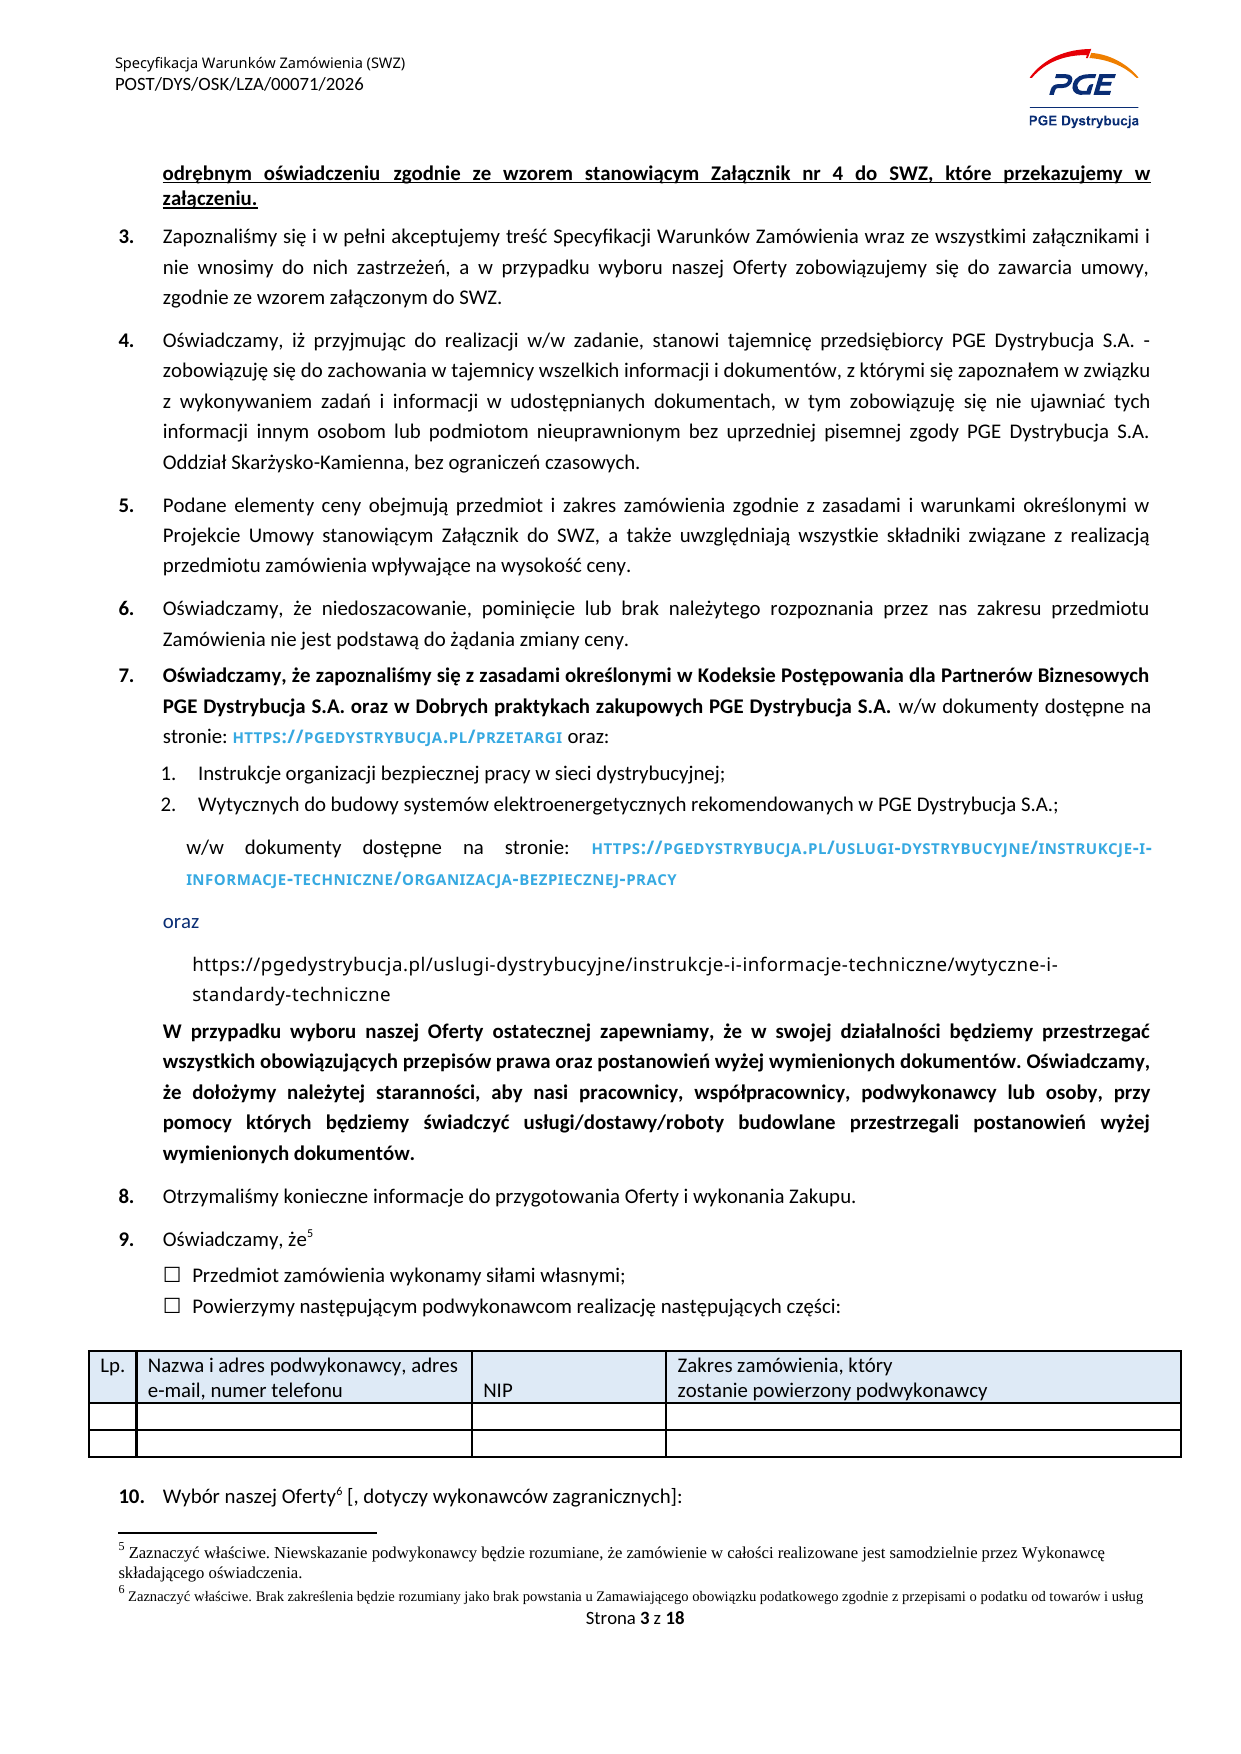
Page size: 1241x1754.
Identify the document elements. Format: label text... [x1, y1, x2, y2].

table_cell [138, 1404, 471, 1429]
list Oświadczamy, że zapoznaliśmy się z zasadami określonymi w Kodeksie Postępowania dla Partnerów Biznesowych PGE Dystrybucja S.A. oraz w Dobrych praktykach zakupowych PGE Dystrybucja S.A. w/w dokumenty dostępne na stronie: https://pgedystrybucja.pl/przetargi oraz: [118, 663, 1152, 749]
text oraz [163, 908, 1152, 933]
list Instrukcje organizacji bezpiecznej pracy w sieci dystrybucyjnej; [160, 761, 1152, 786]
text w/w dokumenty dostępne na stronie: https://pgedystrybucja.pl/uslugi-dystrybucyjne/instrukcje-i-informacje-techniczne/organizacja-bezpiecznej-pracy [186, 834, 1152, 890]
text Przedmiot zamówienia wykonamy siłami własnymi; [163, 1262, 1181, 1287]
table_header Lp. [90, 1352, 135, 1402]
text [162, 159, 1152, 211]
table_cell [473, 1431, 665, 1456]
table_cell [138, 1431, 471, 1456]
table_cell [90, 1431, 135, 1456]
text Powierzymy następującym podwykonawcom realizację następujących części: [163, 1294, 1181, 1319]
table_cell [90, 1404, 135, 1429]
list Oświadczamy, iż przyjmując do realizacji w/w zadanie, stanowi tajemnicę przedsiębiorcy PGE Dystrybucja S.A. - zobowiązuję się do zachowania w tajemnicy wszelkich informacji i dokumentów, z którymi się zapoznałem w związku z wykonywaniem zadań i informacji w udostępnianych dokumentach, w tym zobowiązuję się nie ujawniać tych informacji innym osobom lub podmiotom nieuprawnionym bez uprzedniej pisemnej zgody PGE Dystrybucja S.A. Oddział Skarżysko-Kamienna, bez ograniczeń czasowych. [118, 327, 1152, 474]
list Wytycznych do budowy systemów elektroenergetycznych rekomendowanych w PGE Dystrybucja S.A.; [160, 791, 1152, 816]
table_header Nazwa i adres podwykonawcy, adres e-mail, numer telefonu [138, 1352, 471, 1402]
list Oświadczamy, że niedoszacowanie, pominięcie lub brak należytego rozpoznania przez nas zakresu przedmiotu Zamówienia nie jest podstawą do żądania zmiany ceny. [118, 596, 1152, 651]
list Podane elementy ceny obejmują przedmiot i zakres zamówienia zgodnie z zasadami i warunkami określonymi w Projekcie Umowy stanowiącym Załącznik do SWZ, a także uwzględniają wszystkie składniki związane z realizacją przedmiotu zamówienia wpływające na wysokość ceny. [118, 492, 1152, 578]
list Otrzymaliśmy konieczne informacje do przygotowania Oferty i wykonania Zakupu. [118, 1183, 1152, 1208]
list Zapoznaliśmy się i w pełni akceptujemy treść Specyfikacji Warunków Zamówienia wraz ze wszystkimi załącznikami i nie wnosimy do nich zastrzeżeń, a w przypadku wyboru naszej Oferty zobowiązujemy się do zawarcia umowy, zgodnie ze wzorem załączonym do SWZ. [118, 223, 1152, 310]
text W przypadku wyboru naszej Oferty ostatecznej zapewniamy, że w swojej działalności będziemy przestrzegać wszystkich obowiązujących przepisów prawa oraz postanowień wyżej wymienionych dokumentów. Oświadczamy, że dołożymy należytej staranności, aby nasi pracownicy, współpracownicy, podwykonawcy lub osoby, przy pomocy których będziemy świadczyć usługi/dostawy/roboty budowlane przestrzegali postanowień wyżej wymienionych dokumentów. [163, 1018, 1152, 1165]
table_cell [667, 1431, 1180, 1456]
table_cell [473, 1404, 665, 1429]
table_header Zakres zamówienia, który zostanie powierzony podwykonawcy [667, 1352, 1180, 1402]
table_cell [667, 1404, 1180, 1429]
list Wybór naszej Oferty [, dotyczy wykonawców zagranicznych]: [118, 1484, 1152, 1509]
table_header NIP [473, 1352, 665, 1402]
text https://pgedystrybucja.pl/uslugi-dystrybucyjne/instrukcje-i-informacje-techniczne/wytyczne-i-standardy-techniczne [192, 951, 1152, 1007]
list Oświadczamy, że [118, 1226, 1152, 1251]
